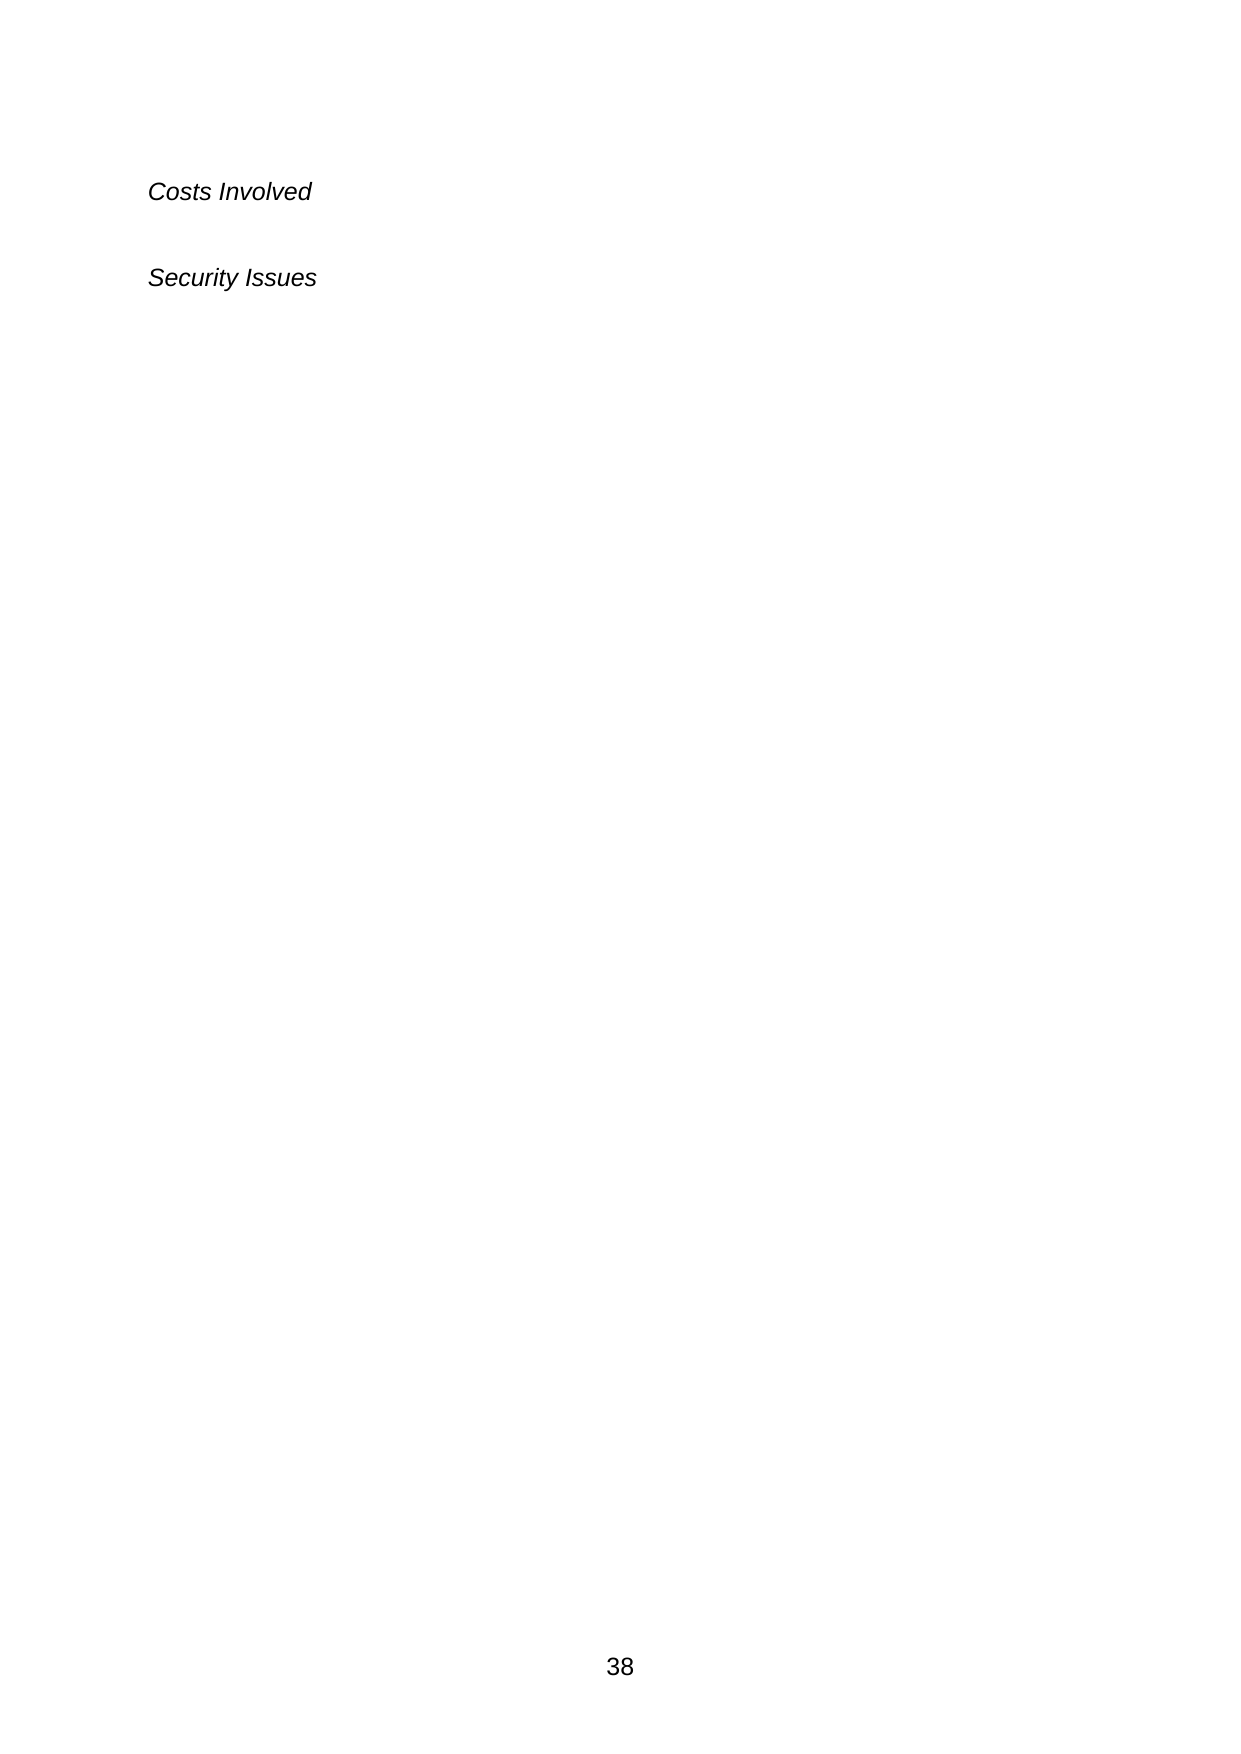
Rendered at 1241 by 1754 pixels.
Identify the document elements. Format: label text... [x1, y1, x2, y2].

text Costs Involved [148, 176, 1092, 205]
text Security Issues [148, 263, 1092, 291]
